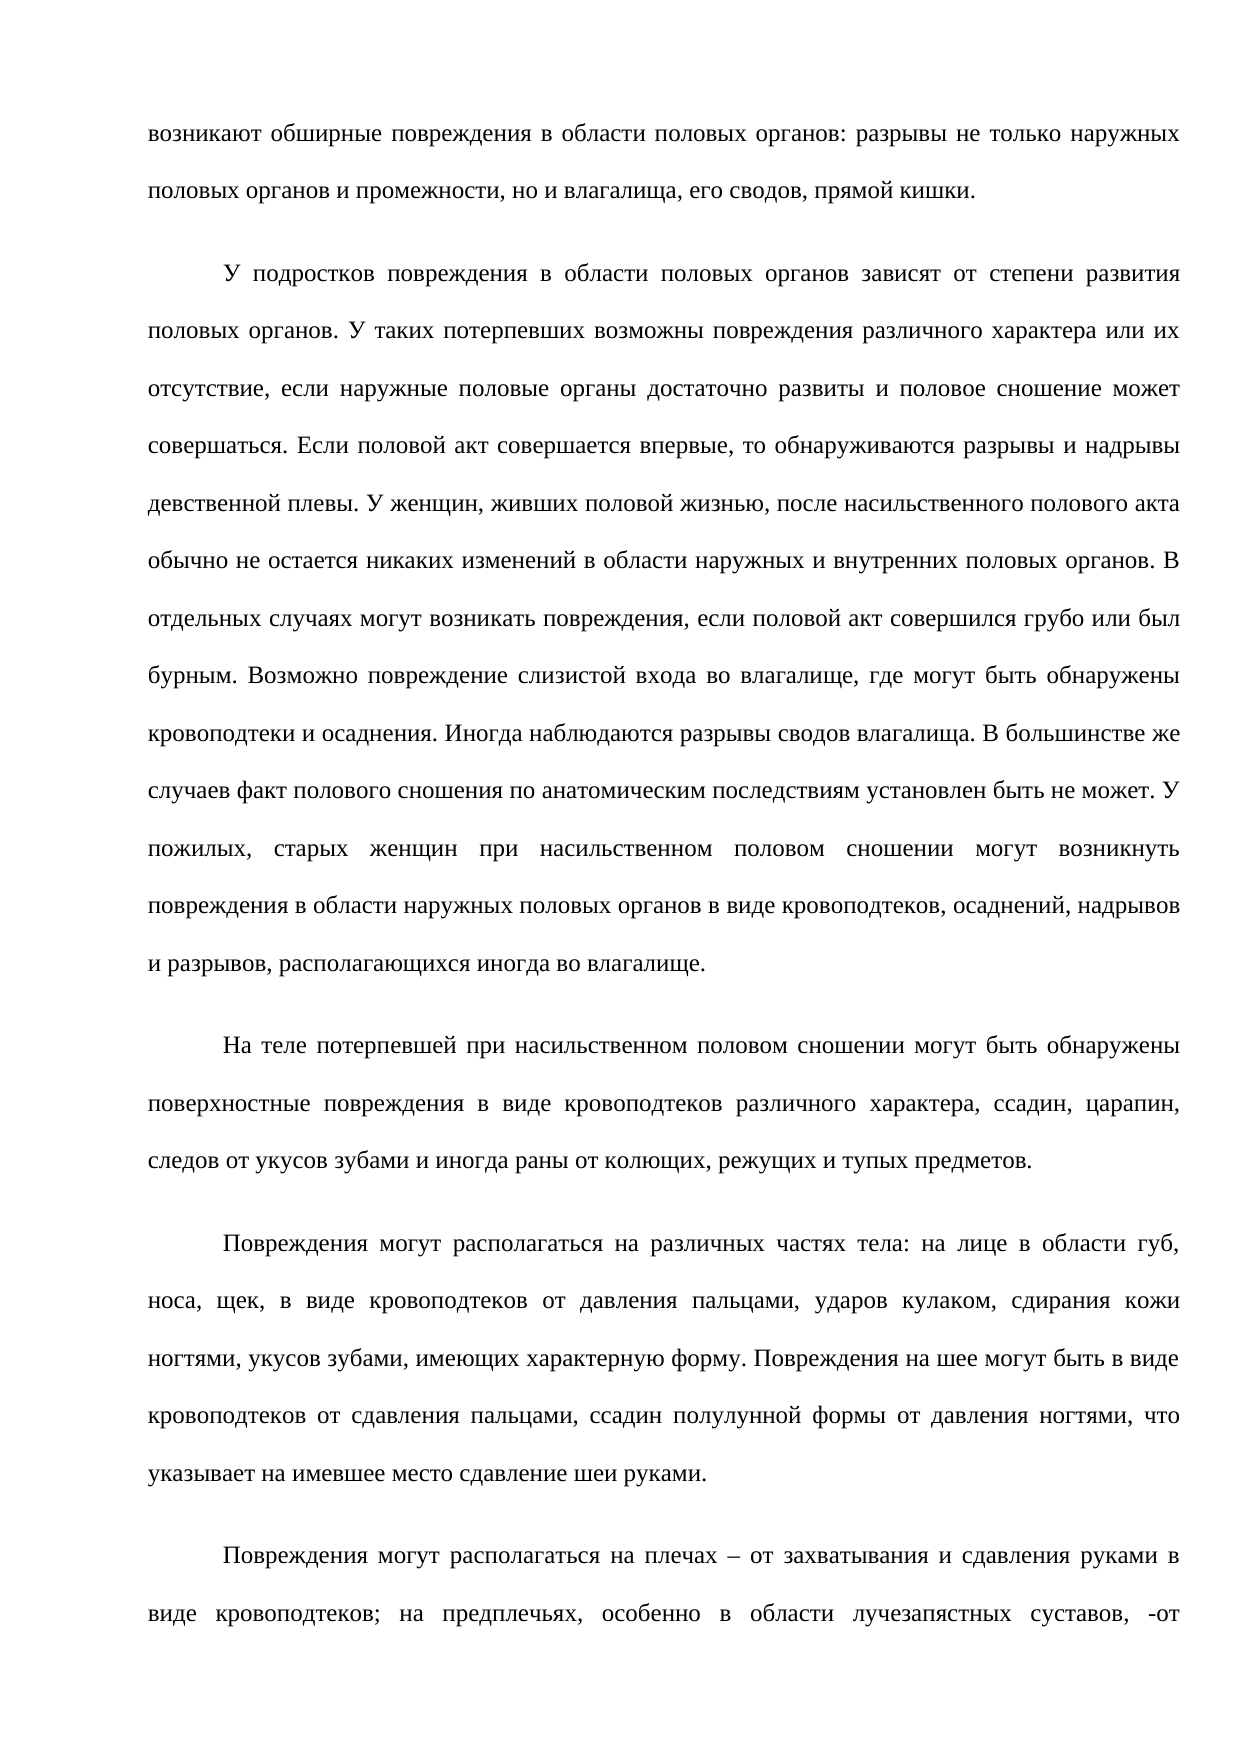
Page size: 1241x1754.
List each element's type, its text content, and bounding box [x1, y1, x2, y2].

text У подростков повреждения в области половых органов зависят от степени развития половых органов. У таких потерпевших возможны повреждения различного характера или их отсутствие, если наружные половые органы достаточно развиты и половое сношение может совершаться. Если половой акт совершается впервые, то обнаруживаются разрывы и надрывы девственной плевы. У женщин, живших половой жизнью, после насильственного полового акта обычно не остается никаких изменений в области наружных и внутренних половых органов. В отдельных случаях могут возникать повреждения, если половой акт совершился грубо или был бурным. Возможно повреждение слизистой входа во влагалище, где могут быть обнаружены кровоподтеки и осаднения. Иногда наблюдаются разрывы сводов влагалища. В большинстве же случаев факт полового сношения по анатомическим последствиям установлен быть не может. У пожилых, старых женщин при насильственном половом сношении могут возникнуть повреждения в области наружных половых органов в виде кровоподтеков, осаднений, надрывов и разрывов, располагающихся иногда во влагалище. [148, 258, 1181, 977]
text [148, 118, 1181, 204]
text На теле потерпевшей при насильственном половом сношении могут быть обнаружены поверхностные повреждения в виде кровоподтеков различного характера, ссадин, царапин, следов от укусов зубами и иногда раны от колющих, режущих и тупых предметов. [148, 1031, 1181, 1174]
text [148, 1541, 1181, 1627]
text Повреждения могут располагаться на различных частях тела: на лице в области губ, носа, щек, в виде кровоподтеков от давления пальцами, ударов кулаком, сдирания кожи ногтями, укусов зубами, имеющих характерную форму. Повреждения на шее могут быть в виде кровоподтеков от сдавления пальцами, ссадин полулунной формы от давления ногтями, что указывает на имевшее место сдавление шеи руками. [148, 1228, 1181, 1487]
